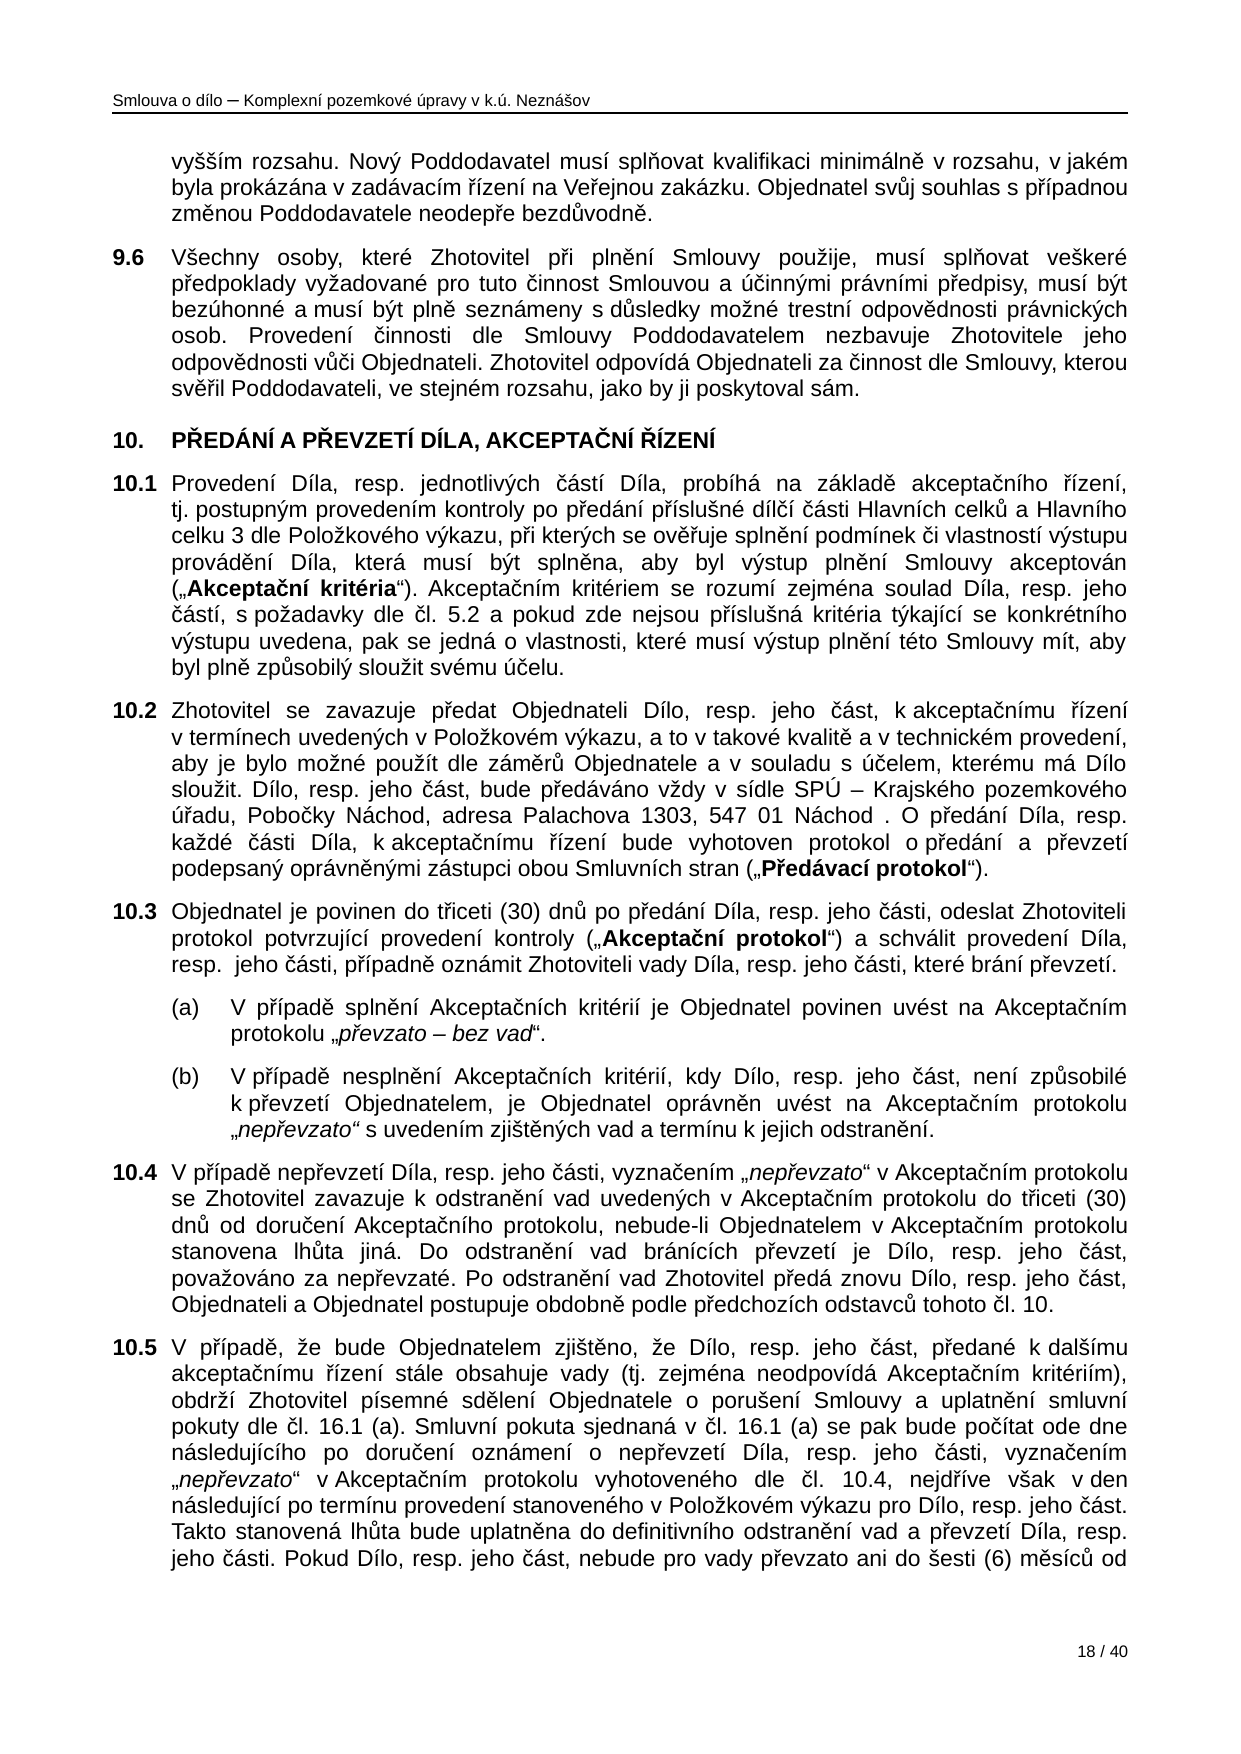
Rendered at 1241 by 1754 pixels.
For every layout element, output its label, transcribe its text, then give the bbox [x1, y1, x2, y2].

text Zhotovitel se zavazuje předat Objednateli Dílo, resp. jeho část, k akceptačnímu řízení v termínech uvedených v Položkovém výkazu, a to v takové kvalitě a v technickém provedení, aby je bylo možné použít dle záměrů Objednatele a v souladu s účelem, kterému má Dílo sloužit. Dílo, resp. jeho část, bude předáváno vždy v sídle SPÚ – Krajského pozemkového úřadu, Pobočky Náchod, adresa Palachova 1303, 547 01 Náchod . O předání Díla, resp. každé části Díla, k akceptačnímu řízení bude vyhotoven protokol o předání a převzetí podepsaný oprávněnými zástupci obou Smluvních stran („Předávací protokol“). [112, 697, 1128, 882]
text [112, 148, 1128, 227]
text V případě nepřevzetí Díla, resp. jeho části, vyznačením „nepřevzato“ v Akceptačním protokolu se Zhotovitel zavazuje k odstranění vad uvedených v Akceptačním protokolu do třiceti (30) dnů od doručení Akceptačního protokolu, nebude-li Objednatelem v Akceptačním protokolu stanovena lhůta jiná. Do odstranění vad bránících převzetí je Dílo, resp. jeho část, považováno za nepřevzaté. Po odstranění vad Zhotovitel předá znovu Dílo, resp. jeho část, Objednateli a Objednatel postupuje obdobně podle předchozích odstavců tohoto čl. 10. [112, 1159, 1128, 1317]
list V případě splnění Akceptačních kritérií je Objednatel povinen uvést na Akceptačním protokolu „převzato – bez vad“. [171, 994, 1128, 1047]
text Provedení Díla, resp. jednotlivých částí Díla, probíhá na základě akceptačního řízení, tj. postupným provedením kontroly po předání příslušné dílčí části Hlavních celků a Hlavního celku 3 dle Položkového výkazu, při kterých se ověřuje splnění podmínek či vlastností výstupu provádění Díla, která musí být splněna, aby byl výstup plnění Smlouvy akceptován („Akceptační kritéria“). Akceptačním kritériem se rozumí zejména soulad Díla, resp. jeho částí, s požadavky dle čl. 5.2 a pokud zde nejsou příslušná kritéria týkající se konkrétního výstupu uvedena, pak se jedná o vlastnosti, které musí výstup plnění této Smlouvy mít, aby byl plně způsobilý sloužit svému účelu. [112, 469, 1128, 680]
text Objednatel je povinen do třiceti (30) dnů po předání Díla, resp. jeho části, odeslat Zhotoviteli protokol potvrzující provedení kontroly („Akceptační protokol“) a schválit provedení Díla, resp. jeho části, případně oznámit Zhotoviteli vady Díla, resp. jeho části, které brání převzetí. [112, 898, 1128, 977]
text Všechny osoby, které Zhotovitel při plnění Smlouvy použije, musí splňovat veškeré předpoklady vyžadované pro tuto činnost Smlouvou a účinnými právními předpisy, musí být bezúhonné a musí být plně seznámeny s důsledky možné trestní odpovědnosti právnických osob. Provedení činnosti dle Smlouvy Poddodavatelem nezbavuje Zhotovitele jeho odpovědnosti vůči Objednateli. Zhotovitel odpovídá Objednateli za činnost dle Smlouvy, kterou svěřil Poddodavateli, ve stejném rozsahu, jako by ji poskytoval sám. [112, 243, 1128, 402]
list V případě nesplnění Akceptačních kritérií, kdy Dílo, resp. jeho část, není způsobilé k převzetí Objednatelem, je Objednatel oprávněn uvést na Akceptačním protokolu „nepřevzato“ s uvedením zjištěných vad a termínu k jejich odstranění. [171, 1063, 1128, 1142]
text Předání a převzetí Díla, Akceptační řízení [112, 427, 1128, 453]
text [112, 1334, 1128, 1571]
